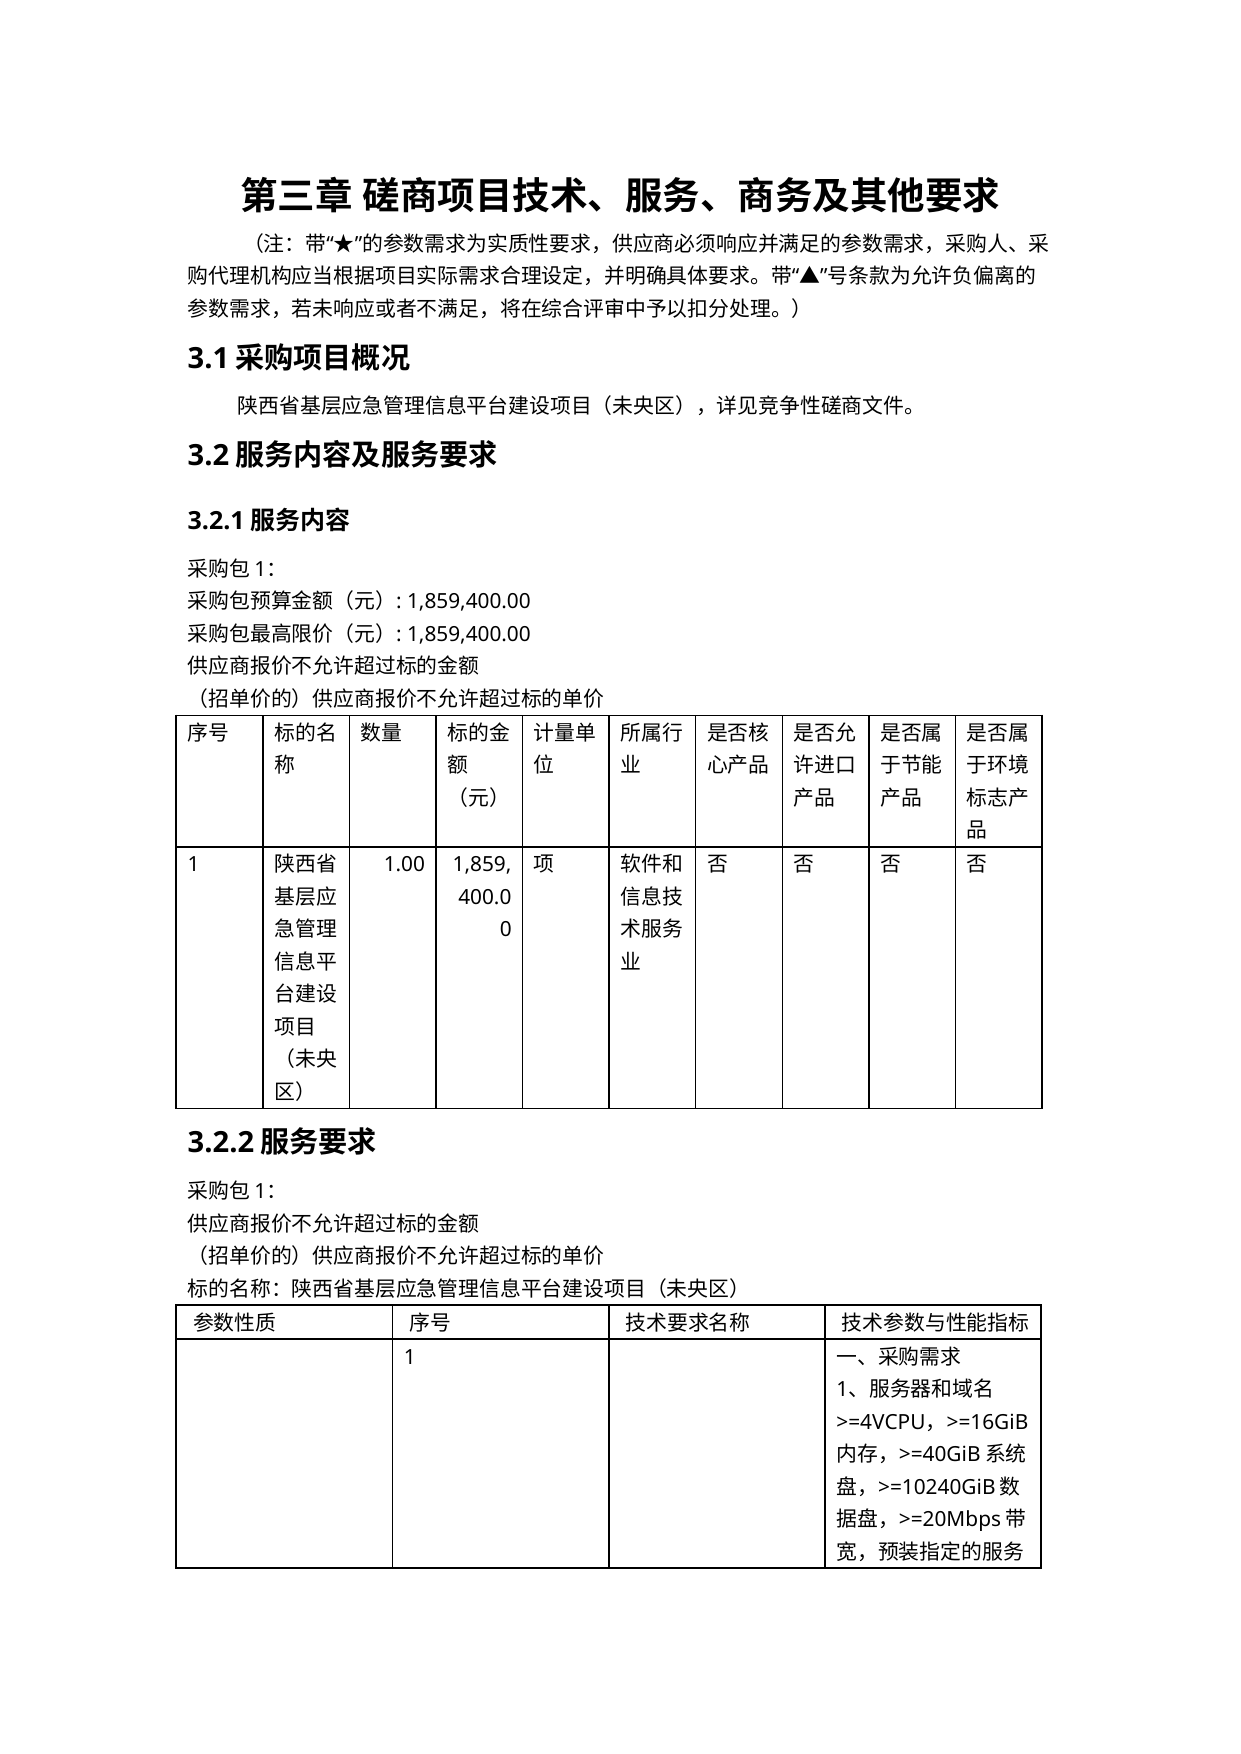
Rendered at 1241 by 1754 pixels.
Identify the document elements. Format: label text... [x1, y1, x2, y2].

table_cell 1 [393, 1340, 608, 1567]
text 供应商报价不允许超过标的金额 [187, 649, 1053, 682]
table_header 计量单位 [523, 716, 608, 846]
text 3.2服务内容及服务要求 [187, 422, 1053, 487]
table_header 是否属于节能产品 [870, 716, 955, 846]
table_header 是否核心产品 [696, 716, 782, 846]
table_cell [177, 1340, 392, 1567]
table_cell 1 [177, 848, 262, 1108]
table_header 是否允许进口产品 [783, 716, 868, 846]
text 供应商报价不允许超过标的金额 [187, 1207, 1053, 1239]
text 第三章 磋商项目技术、服务、商务及其他要求 [187, 162, 1053, 227]
table_cell 1,859,400.00 [437, 848, 522, 1108]
text 陕西省基层应急管理信息平台建设项目（未央区），详见竞争性磋商文件。 [187, 389, 1053, 422]
text 3.1采购项目概况 [187, 324, 1053, 389]
text 采购包预算金额（元）: 1,859,400.00 [187, 584, 1053, 617]
table_cell 项 [523, 848, 608, 1108]
table_header 参数性质 [177, 1306, 392, 1338]
text （招单价的）供应商报价不允许超过标的单价 [187, 1239, 1053, 1272]
table_header 技术要求名称 [610, 1306, 824, 1338]
table_cell [610, 1340, 824, 1567]
table_cell 否 [696, 848, 782, 1108]
text 采购包最高限价（元）: 1,859,400.00 [187, 617, 1053, 649]
table_header 数量 [350, 716, 435, 846]
table_cell 否 [956, 848, 1041, 1108]
table_header 是否属于环境标志产品 [956, 716, 1041, 846]
table_cell 陕西省基层应急管理信息平台建设项目（未央区） [264, 848, 349, 1108]
text （招单价的）供应商报价不允许超过标的单价 [187, 682, 1053, 714]
text 3.2.2服务要求 [187, 1109, 1053, 1174]
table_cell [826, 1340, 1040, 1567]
text 3.2.1服务内容 [187, 487, 1053, 552]
text 采购包1： [187, 1174, 1053, 1207]
table_cell 1.00 [350, 848, 435, 1108]
text （注：带“★”的参数需求为实质性要求，供应商必须响应并满足的参数需求，采购人、采购代理机构应当根据项目实际需求合理设定，并明确具体要求。带“▲”号条款为允许负偏离的参数需求，若未响应或者不满足，将在综合评审中予以扣分处理。） [187, 227, 1053, 324]
table_cell 否 [870, 848, 955, 1108]
table_cell 软件和信息技术服务业 [610, 848, 695, 1108]
table_header 标的名称 [264, 716, 349, 846]
table_cell 否 [783, 848, 868, 1108]
table_header 序号 [393, 1306, 608, 1338]
text 采购包1： [187, 552, 1053, 584]
table_header 标的金额 （元） [437, 716, 522, 846]
text 标的名称：陕西省基层应急管理信息平台建设项目（未央区） [187, 1272, 1053, 1304]
table_header 技术参数与性能指标 [826, 1306, 1040, 1338]
table_header 序号 [177, 716, 262, 846]
table_header 所属行业 [610, 716, 695, 846]
